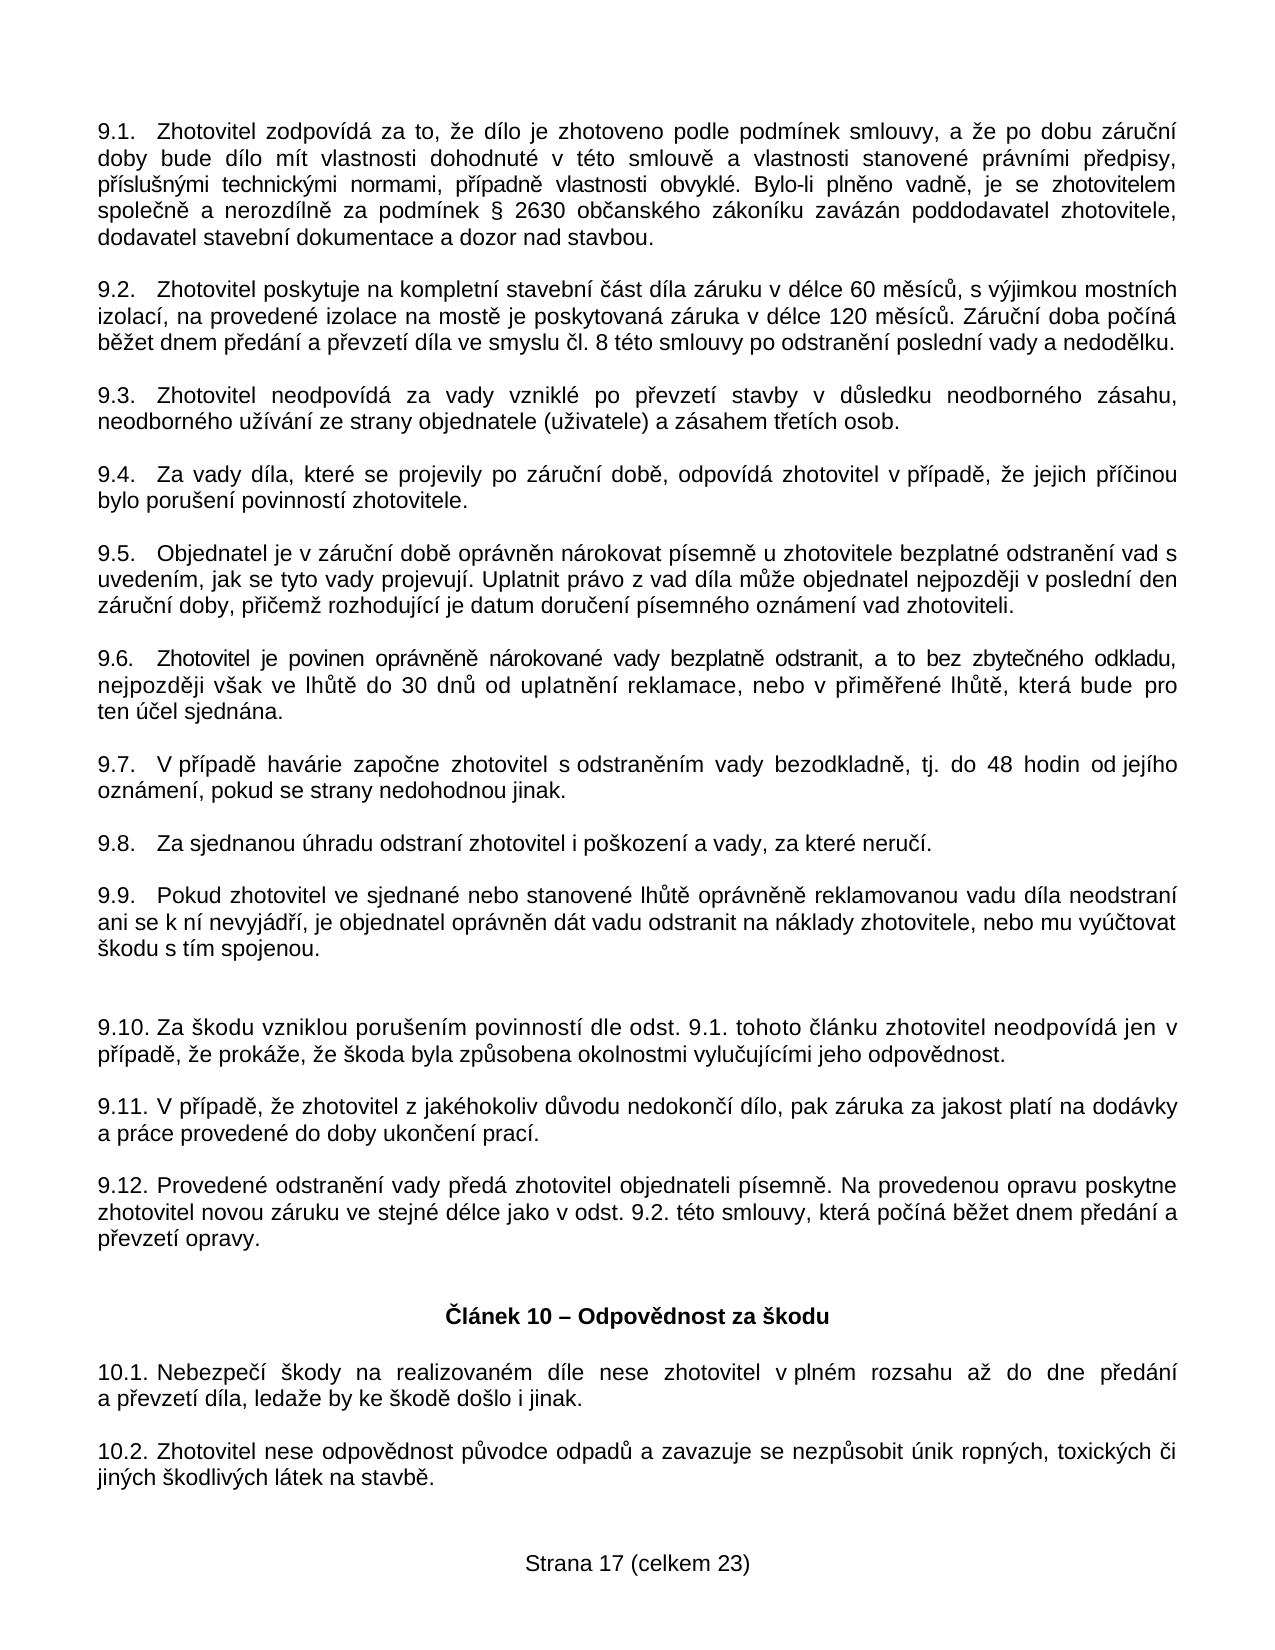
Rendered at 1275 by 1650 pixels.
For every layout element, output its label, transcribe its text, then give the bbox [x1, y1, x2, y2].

text Článek 10 – Odpovědnost za škodu [97, 1303, 1177, 1329]
list Zhotovitel zodpovídá za to, že dílo je zhotoveno podle podmínek smlouvy, a že po dobu záruční doby bude dílo mít vlastnosti dohodnuté v této smlouvě a vlastnosti stanovené právními předpisy, příslušnými technickými normami, případně vlastnosti obvyklé. Bylo-li plněno vadně, je se zhotovitelem společně a nerozdílně za podmínek § 2630 občanského zákoníku zavázán poddodavatel zhotovitele, dodavatel stavební dokumentace a dozor nad stavbou. [97, 118, 1177, 250]
list Provedené odstranění vady předá zhotovitel objednateli písemně. Na provedenou opravu poskytne zhotovitel novou záruku ve stejné délce jako v odst. 9.2. této smlouvy, která počíná běžet dnem předání a převzetí opravy. [97, 1172, 1177, 1251]
list Za škodu vzniklou porušením povinností dle odst. 9.1. tohoto článku zhotovitel neodpovídá jen v případě, že prokáže, že škoda byla způsobena okolnostmi vylučujícími jeho odpovědnost. [97, 1014, 1177, 1067]
list Objednatel je v záruční době oprávněn nárokovat písemně u zhotovitele bezplatné odstranění vad s uvedením, jak se tyto vady projevují. Uplatnit právo z vad díla může objednatel nejpozději v poslední den záruční doby, přičemž rozhodující je datum doručení písemného oznámení vad zhotoviteli. [97, 540, 1177, 619]
list V případě, že zhotovitel z jakéhokoliv důvodu nedokončí dílo, pak záruka za jakost platí na dodávky a práce provedené do doby ukončení prací. [97, 1093, 1177, 1146]
list Zhotovitel poskytuje na kompletní stavební část díla záruku v délce 60 měsíců, s výjimkou mostních izolací, na provedené izolace na mostě je poskytovaná záruka v délce 120 měsíců. Záruční doba počíná běžet dnem předání a převzetí díla ve smyslu čl. 8 této smlouvy po odstranění poslední vady a nedodělku. [97, 276, 1177, 355]
list Zhotovitel neodpovídá za vady vzniklé po převzetí stavby v důsledku neodborného zásahu, neodborného užívání ze strany objednatele (uživatele) a zásahem třetích osob. [97, 382, 1177, 434]
list V případě havárie započne zhotovitel s odstraněním vady bezodkladně, tj. do 48 hodin od jejího oznámení, pokud se strany nedohodnou jinak. [97, 751, 1177, 803]
list Pokud zhotovitel ve sjednané nebo stanovené lhůtě oprávněně reklamovanou vadu díla neodstraní ani se k ní nevyjádří, je objednatel oprávněn dát vadu odstranit na náklady zhotovitele, nebo mu vyúčtovat škodu s tím spojenou. [97, 882, 1177, 961]
list Nebezpečí škody na realizovaném díle nese zhotovitel v plném rozsahu až do dne předání a převzetí díla, ledaže by ke škodě došlo i jinak. [97, 1359, 1177, 1412]
list Zhotovitel nese odpovědnost původce odpadů a zavazuje se nezpůsobit únik ropných, toxických či jiných škodlivých látek na stavbě. [97, 1438, 1177, 1491]
list Za vady díla, které se projevily po záruční době, odpovídá zhotovitel v případě, že jejich příčinou bylo porušení povinností zhotovitele. [97, 461, 1177, 513]
list Za sjednanou úhradu odstraní zhotovitel i poškození a vady, za které neručí. [97, 830, 1177, 856]
list Zhotovitel je povinen oprávněně nárokované vady bezplatně odstranit, a to bez zbytečného odkladu, nejpozději však ve lhůtě do 30 dnů od uplatnění reklamace, nebo v přiměřené lhůtě, která bude pro ten účel sjednána. [97, 645, 1177, 724]
